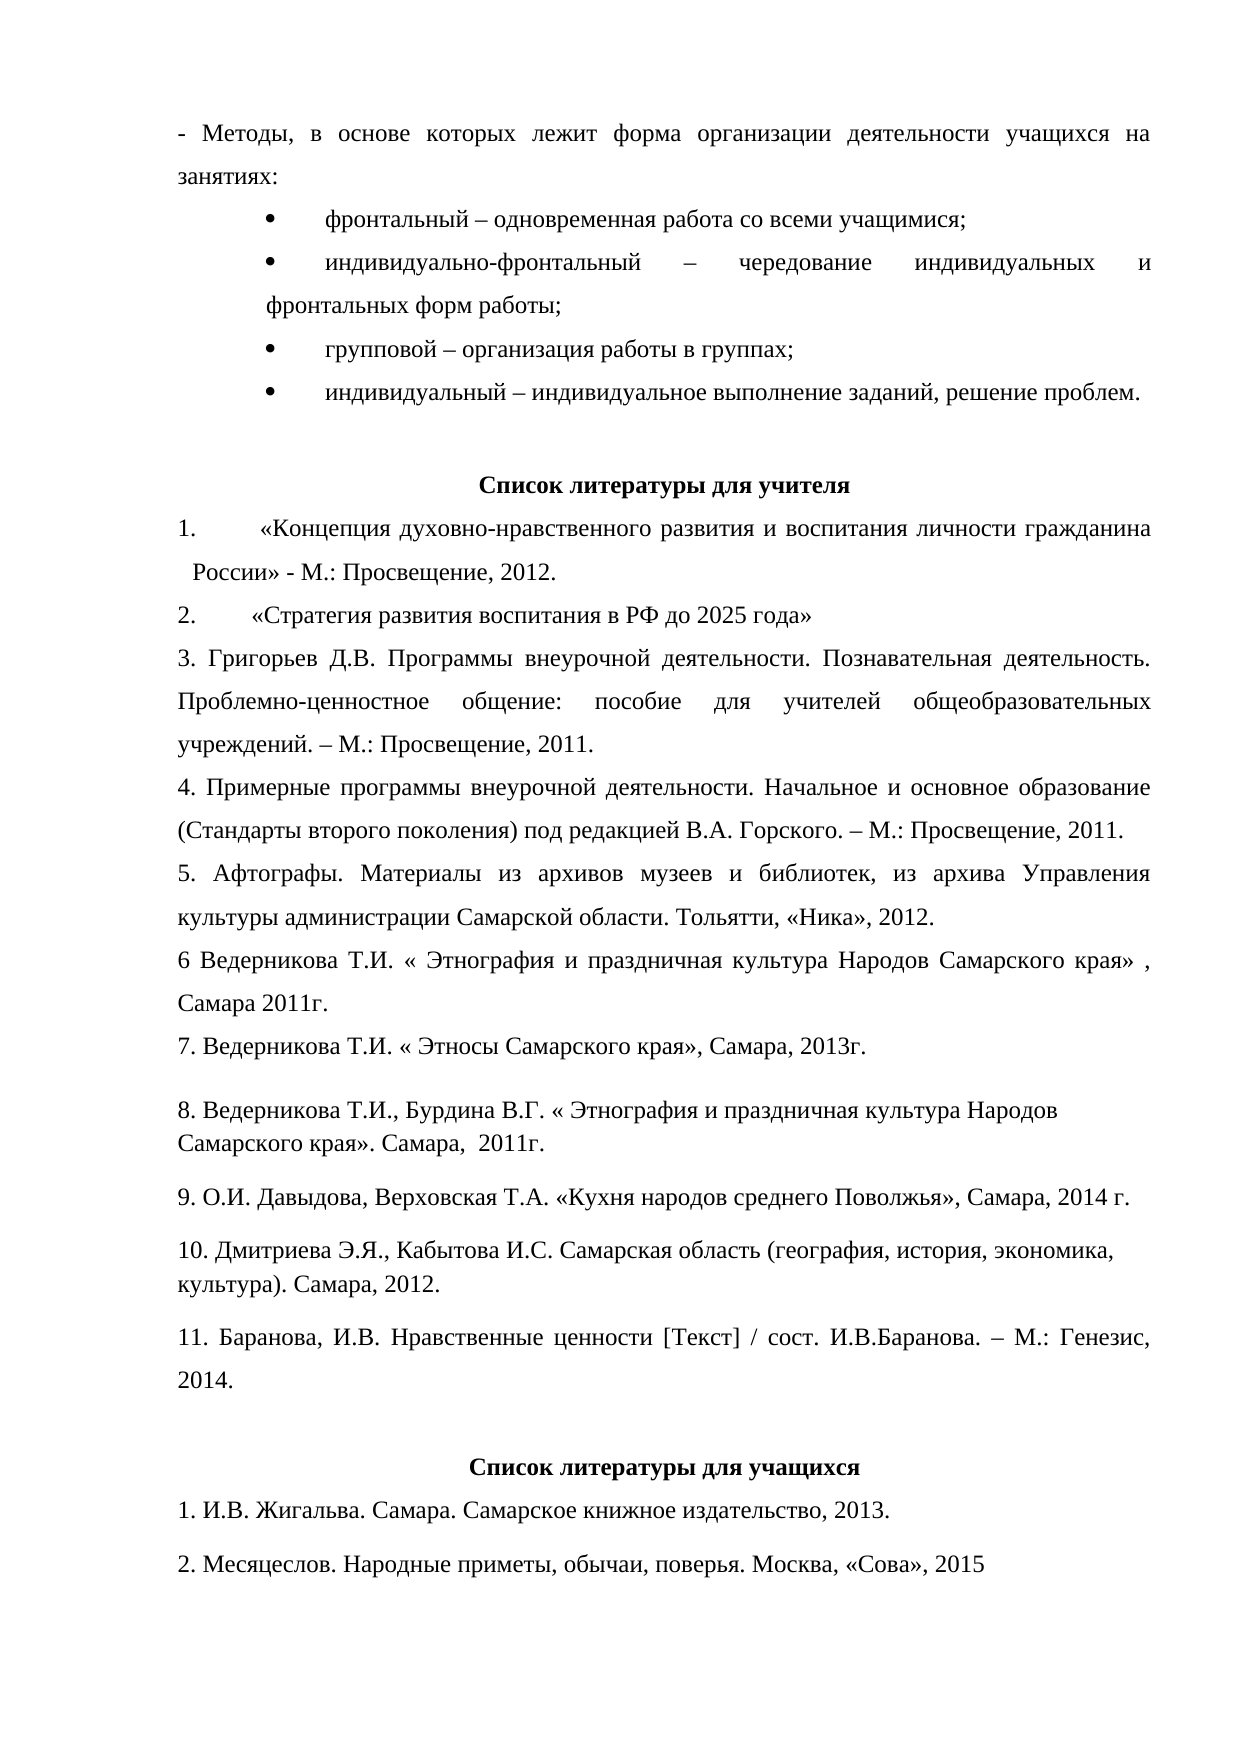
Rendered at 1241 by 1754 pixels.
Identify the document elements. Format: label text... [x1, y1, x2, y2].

text 11. Баранова, И.В. Нравственные ценности [Текст] / сост. И.В.Баранова. – М.: Генезис, 2014. [177, 1322, 1152, 1394]
list групповой – организация работы в группах; [266, 334, 1152, 362]
list индивидуально-фронтальный – чередование индивидуальных и фронтальных форм работы; [266, 247, 1152, 319]
text 3. Григорьев Д.В. Программы внеурочной деятельности. Познавательная деятельность. Проблемно-ценностное общение: пособие для учителей общеобразовательных учреждений. – М.: Просвещение, 2011. [177, 643, 1152, 758]
list «Концепция духовно-нравственного развития и воспитания личности гражданина России» - М.: Просвещение, 2012. [177, 513, 1152, 585]
text 7. Ведерникова Т.И. « Этносы Самарского края», Самара, 2013г. [177, 1031, 1152, 1060]
text Список литературы для учителя [177, 470, 1152, 499]
text 8. Ведерникова Т.И., Бурдина В.Г. « Этнография и праздничная культура Народов Самарского края». Самара, 2011г. [177, 1095, 1152, 1157]
list индивидуальный – индивидуальное выполнение заданий, решение проблем. [266, 377, 1152, 406]
text 4. Примерные программы внеурочной деятельности. Начальное и основное образование (Стандарты второго поколения) под редакцией В.А. Горского. – М.: Просвещение, 2011. [177, 772, 1152, 844]
list «Стратегия развития воспитания в РФ до 2025 года» [177, 600, 1152, 628]
text - Методы, в основе которых лежит форма организации деятельности учащихся на занятиях: [177, 118, 1152, 190]
text 9. О.И. Давыдова, Верховская Т.А. «Кухня народов среднего Поволжья», Самара, 2014 г. [177, 1182, 1152, 1211]
text 6 Ведерникова Т.И. « Этнография и праздничная культура Народов Самарского края» , Самара 2011г. [177, 945, 1152, 1017]
text 10. Дмитриева Э.Я., Кабытова И.С. Самарская область (география, история, экономика, культура). Самара, 2012. [177, 1236, 1152, 1297]
text 2. Месяцеслов. Народные приметы, обычаи, поверья. Москва, «Сова», 2015 [177, 1549, 1152, 1578]
text 1. И.В. Жигальва. Самара. Самарское книжное издательство, 2013. [177, 1495, 1152, 1524]
list фронтальный – одновременная работа со всеми учащимися; [266, 204, 1152, 233]
text Список литературы для учащихся [177, 1452, 1152, 1481]
text 5. Афтографы. Материалы из архивов музеев и библиотек, из архива Управления культуры администрации Самарской области. Тольятти, «Ника», 2012. [177, 858, 1152, 930]
